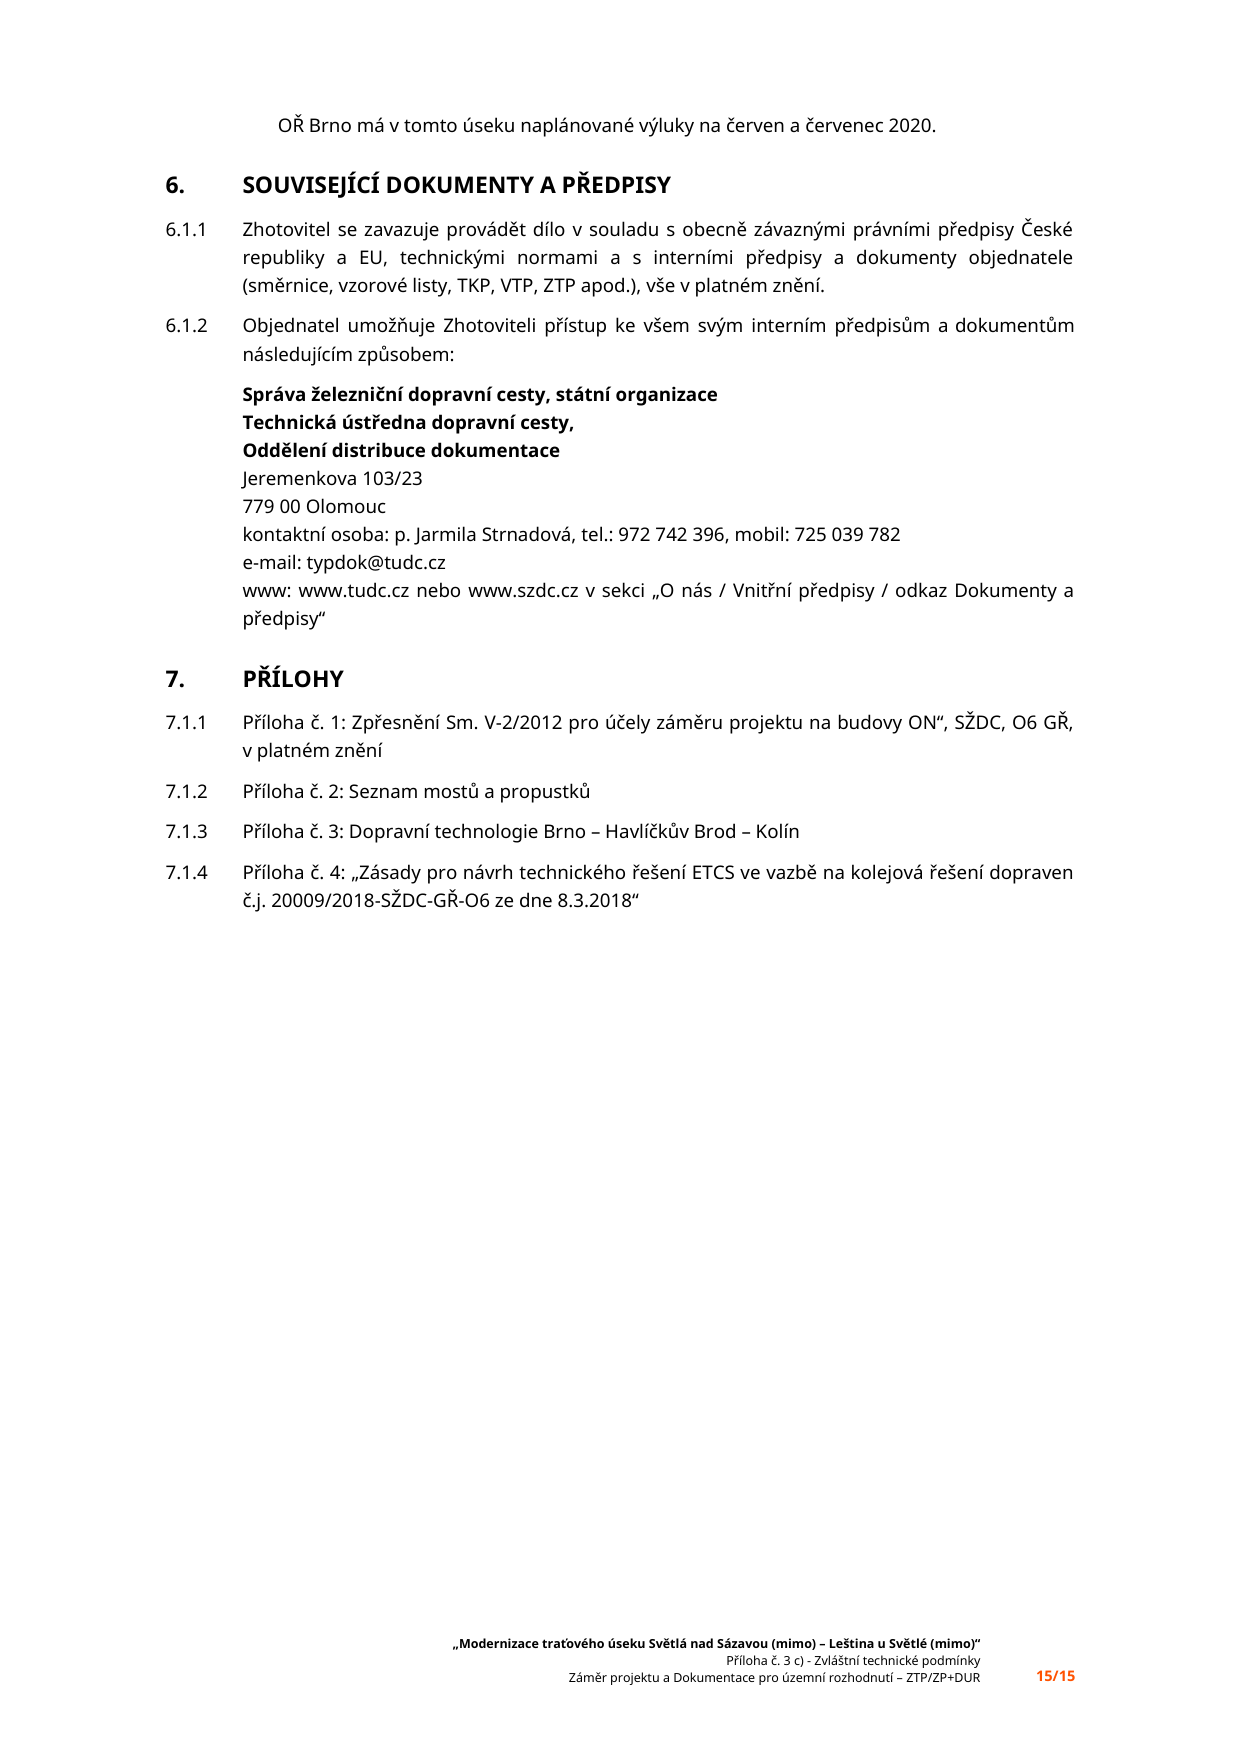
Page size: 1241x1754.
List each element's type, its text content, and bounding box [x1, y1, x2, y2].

text Jeremenkova 103/23 [242, 465, 1075, 491]
text 779 00 Olomouc [242, 493, 1075, 519]
text SOUVISEJÍCÍ DOKUMENTY A PŘEDPISY [165, 169, 1075, 201]
text Technická ústředna dopravní cesty, [242, 409, 1075, 435]
text PŘÍLOHY [165, 663, 1075, 694]
list OŘ Brno má v tomto úseku naplánované výluky na červen a červenec 2020. [278, 112, 1075, 138]
text Oddělení distribuce dokumentace [242, 437, 1075, 463]
text Příloha č. 3: Dopravní technologie Brno – Havlíčkův Brod – Kolín [165, 819, 1075, 844]
text e-mail: typdok@tudc.cz [242, 549, 1075, 575]
text Příloha č. 1: Zpřesnění Sm. V-2/2012 pro účely záměru projektu na budovy ON“, SŽDC, O6 GŘ, v platném znění [165, 709, 1075, 763]
text kontaktní osoba: p. Jarmila Strnadová, tel.: 972 742 396, mobil: 725 039 782 [242, 521, 1075, 547]
text Správa železniční dopravní cesty, státní organizace [242, 381, 1075, 407]
text Objednatel umožňuje Zhotoviteli přístup ke všem svým interním předpisům a dokumentům následujícím způsobem: [165, 313, 1075, 366]
text Zhotovitel se zavazuje provádět dílo v souladu s obecně závaznými právními předpisy České republiky a EU, technickými normami a s interními předpisy a dokumenty objednatele (směrnice, vzorové listy, TKP, VTP, ZTP apod.), vše v platném znění. [165, 216, 1075, 298]
text Příloha č. 4: „Zásady pro návrh technického řešení ETCS ve vazbě na kolejová řešení dopraven č.j. 20009/2018-SŽDC-GŘ-O6 ze dne 8.3.2018“ [165, 859, 1075, 913]
text Příloha č. 2: Seznam mostů a propustků [165, 778, 1075, 804]
text www: www.tudc.cz nebo www.szdc.cz v sekci „O nás / Vnitřní předpisy / odkaz Dokumenty a předpisy“ [242, 577, 1075, 631]
